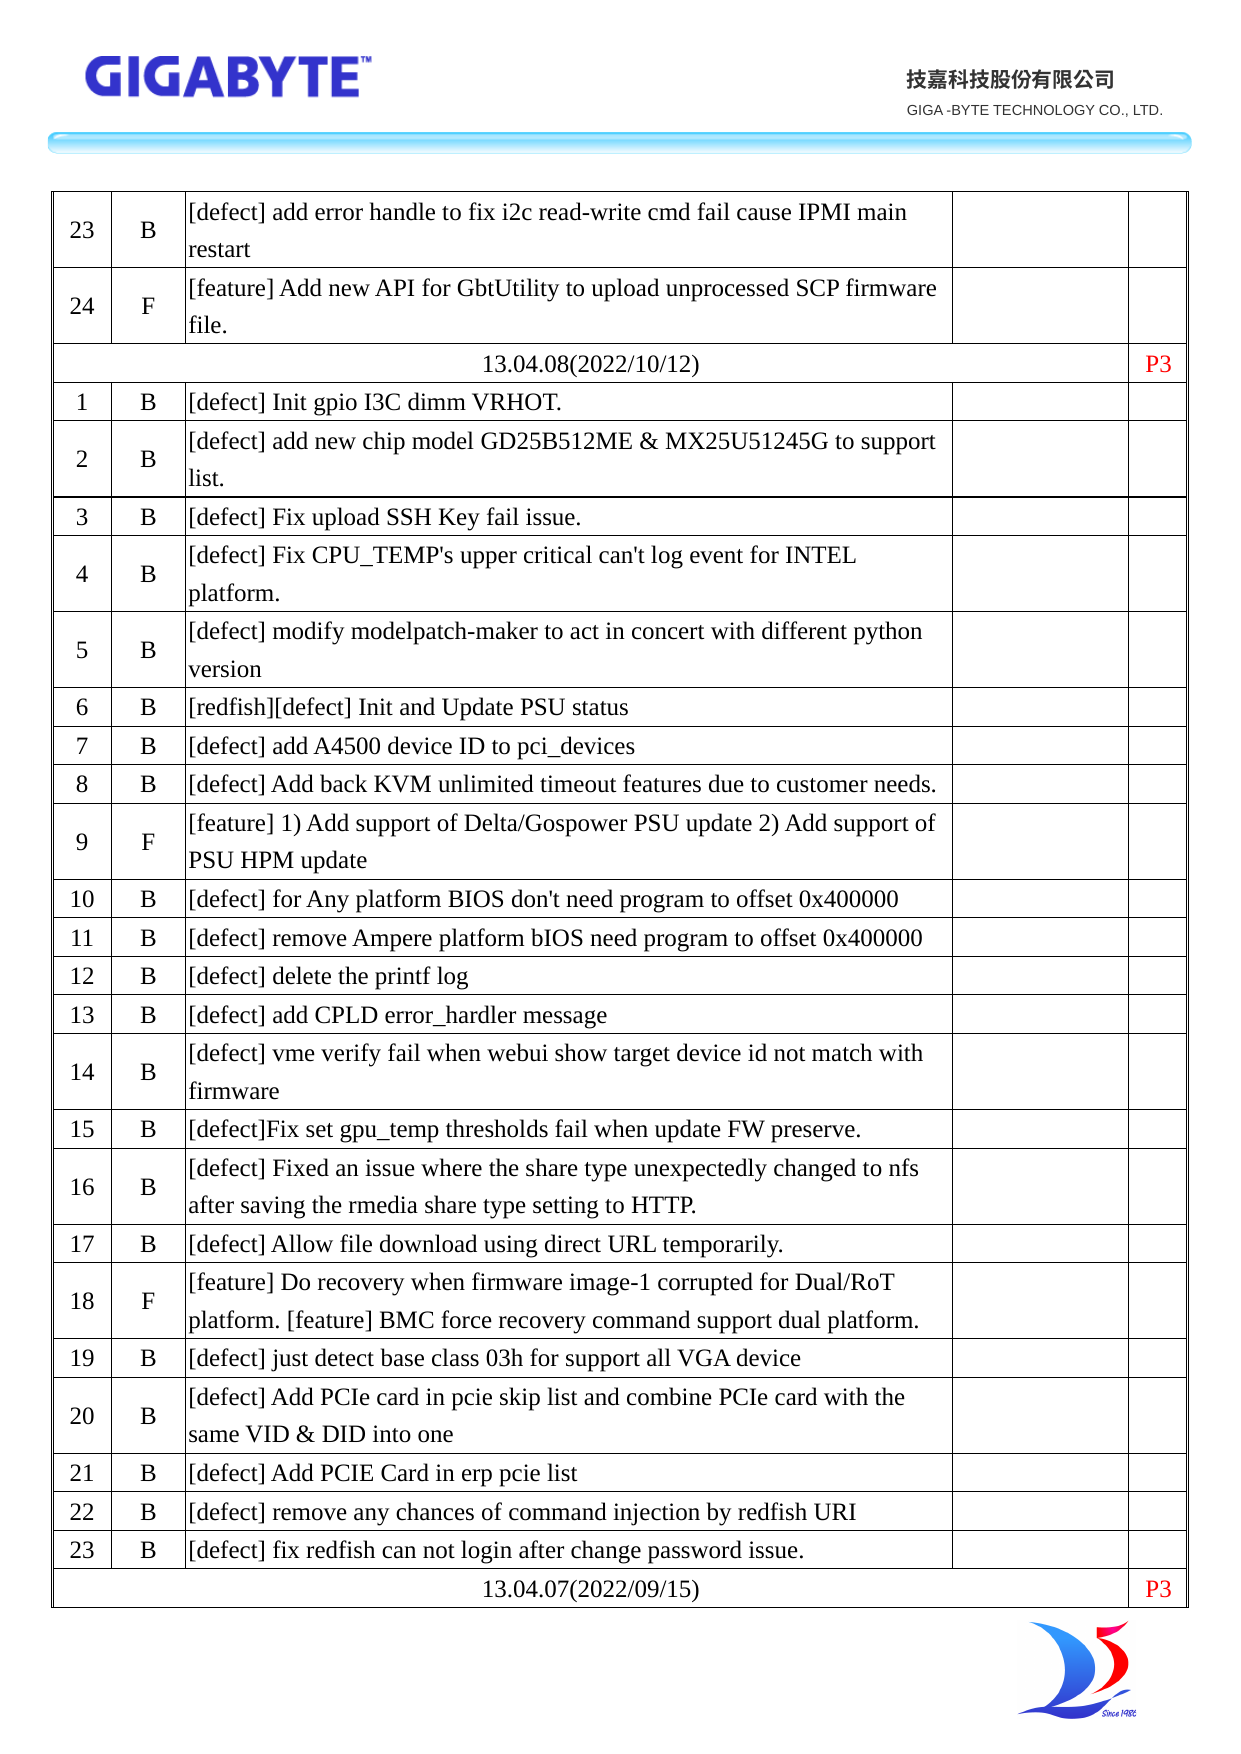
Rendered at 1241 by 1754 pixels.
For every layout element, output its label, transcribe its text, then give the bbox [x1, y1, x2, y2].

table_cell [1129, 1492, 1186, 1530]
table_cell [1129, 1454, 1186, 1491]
table_cell [redfish][defect] Init and Update PSU status [186, 688, 952, 726]
table_cell B [112, 918, 185, 956]
picture [47, 56, 1192, 154]
table_cell B [112, 995, 185, 1033]
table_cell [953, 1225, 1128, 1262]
table_cell [defect] remove Ampere platform bIOS need program to offset 0x400000 [186, 918, 952, 956]
table_cell [1129, 727, 1186, 764]
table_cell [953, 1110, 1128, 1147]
table_cell 5 [54, 612, 111, 687]
table_cell [defect] for Any platform BIOS don't need program to offset 0x400000 [186, 880, 952, 917]
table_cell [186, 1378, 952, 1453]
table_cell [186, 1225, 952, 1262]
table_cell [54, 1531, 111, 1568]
table_cell 8 [54, 765, 111, 803]
table_cell [953, 804, 1128, 879]
table_cell 11 [54, 918, 111, 956]
table_cell F [112, 268, 185, 343]
table_cell [953, 880, 1128, 917]
table_cell 10 [54, 880, 111, 917]
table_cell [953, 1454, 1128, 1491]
table_cell 9 [54, 804, 111, 879]
table_cell B [112, 727, 185, 764]
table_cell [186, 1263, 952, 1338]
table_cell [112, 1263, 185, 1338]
table_cell [1129, 268, 1186, 343]
table_cell [1129, 536, 1186, 611]
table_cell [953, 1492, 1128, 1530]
table_cell 14 [54, 1034, 111, 1109]
table_cell 6 [54, 688, 111, 726]
table_cell [953, 268, 1128, 343]
table_cell 7 [54, 727, 111, 764]
table_cell [953, 918, 1128, 956]
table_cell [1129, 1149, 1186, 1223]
table_cell [defect] delete the printf log [186, 957, 952, 994]
table_cell B [112, 612, 185, 687]
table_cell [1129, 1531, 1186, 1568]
table_cell [feature] 1) Add support of Delta/Gospower PSU update 2) Add support of PSU HPM update [186, 804, 952, 879]
table_cell [953, 383, 1128, 420]
table_cell B [112, 880, 185, 917]
table_cell B [112, 688, 185, 726]
table_cell P3 [1129, 344, 1186, 382]
picture [1017, 1620, 1137, 1719]
table_cell [defect] Add back KVM unlimited timeout features due to customer needs. [186, 765, 952, 803]
table_cell [953, 498, 1128, 535]
table_cell [953, 1034, 1128, 1109]
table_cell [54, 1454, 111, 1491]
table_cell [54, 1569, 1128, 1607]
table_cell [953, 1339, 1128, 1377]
table_cell [1129, 498, 1186, 535]
table_cell [1129, 880, 1186, 917]
table_cell [953, 421, 1128, 496]
table_cell [953, 727, 1128, 764]
table_cell [defect] add CPLD error_hardler message [186, 995, 952, 1033]
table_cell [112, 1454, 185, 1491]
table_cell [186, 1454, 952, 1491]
table_cell 23 [54, 192, 111, 267]
table_cell [defect] Fix CPU_TEMP's upper critical can't log event for INTEL platform. [186, 536, 952, 611]
table_cell [1129, 804, 1186, 879]
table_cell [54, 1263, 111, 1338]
table_cell [1129, 995, 1186, 1033]
table_cell [defect] Init gpio I3C dimm VRHOT. [186, 383, 952, 420]
table_cell B [112, 536, 185, 611]
table_cell [1129, 192, 1186, 267]
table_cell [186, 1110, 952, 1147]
table_cell [feature] Add new API for GbtUtility to upload unprocessed SCP firmware file. [186, 268, 952, 343]
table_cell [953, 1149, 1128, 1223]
table_cell [953, 957, 1128, 994]
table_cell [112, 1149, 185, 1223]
table_cell [1129, 421, 1186, 496]
table_cell [defect] add error handle to fix i2c read-write cmd fail cause IPMI main restart [186, 192, 952, 267]
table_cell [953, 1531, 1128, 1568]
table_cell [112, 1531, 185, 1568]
table_cell [953, 765, 1128, 803]
table_cell 15 [54, 1110, 111, 1147]
table_cell B [112, 498, 185, 535]
table_cell [1129, 1034, 1186, 1109]
table_cell B [112, 957, 185, 994]
table_cell B [112, 1034, 185, 1109]
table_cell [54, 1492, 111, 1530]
table_cell [953, 192, 1128, 267]
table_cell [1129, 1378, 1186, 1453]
table_cell 13 [54, 995, 111, 1033]
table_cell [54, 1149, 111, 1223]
table_cell 2 [54, 421, 111, 496]
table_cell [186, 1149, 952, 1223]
table_cell F [112, 804, 185, 879]
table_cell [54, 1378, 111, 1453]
table_cell [defect] add new chip model GD25B512ME & MX25U51245G to support list. [186, 421, 952, 496]
table_cell [953, 995, 1128, 1033]
table_cell B [112, 192, 185, 267]
table_cell [defect] vme verify fail when webui show target device id not match with firmware [186, 1034, 952, 1109]
table_cell [defect] Fix upload SSH Key fail issue. [186, 498, 952, 535]
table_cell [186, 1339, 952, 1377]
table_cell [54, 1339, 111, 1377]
table_cell [953, 612, 1128, 687]
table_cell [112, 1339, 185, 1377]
table_cell B [112, 383, 185, 420]
table_cell B [112, 1110, 185, 1147]
table_cell 3 [54, 498, 111, 535]
table_cell [defect] modify modelpatch-maker to act in concert with different python version [186, 612, 952, 687]
table_cell 4 [54, 536, 111, 611]
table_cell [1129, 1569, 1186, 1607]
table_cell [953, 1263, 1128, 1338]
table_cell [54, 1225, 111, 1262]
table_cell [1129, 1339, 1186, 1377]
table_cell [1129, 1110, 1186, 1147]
table_cell [1129, 688, 1186, 726]
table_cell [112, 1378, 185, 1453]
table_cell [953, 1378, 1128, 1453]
table_cell [1129, 918, 1186, 956]
table_cell 24 [54, 268, 111, 343]
table_cell 13.04.08(2022/10/12) [54, 344, 1128, 382]
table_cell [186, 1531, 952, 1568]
table_cell 1 [54, 383, 111, 420]
table_cell B [112, 421, 185, 496]
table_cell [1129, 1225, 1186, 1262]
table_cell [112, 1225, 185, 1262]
table_cell [defect] add A4500 device ID to pci_devices [186, 727, 952, 764]
table_cell [1129, 383, 1186, 420]
table_cell B [112, 765, 185, 803]
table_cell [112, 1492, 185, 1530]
table_cell [1129, 612, 1186, 687]
table_cell [953, 688, 1128, 726]
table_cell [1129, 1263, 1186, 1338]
table_cell [953, 536, 1128, 611]
table_cell [1129, 957, 1186, 994]
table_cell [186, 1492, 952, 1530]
table_cell 12 [54, 957, 111, 994]
table_cell [1129, 765, 1186, 803]
